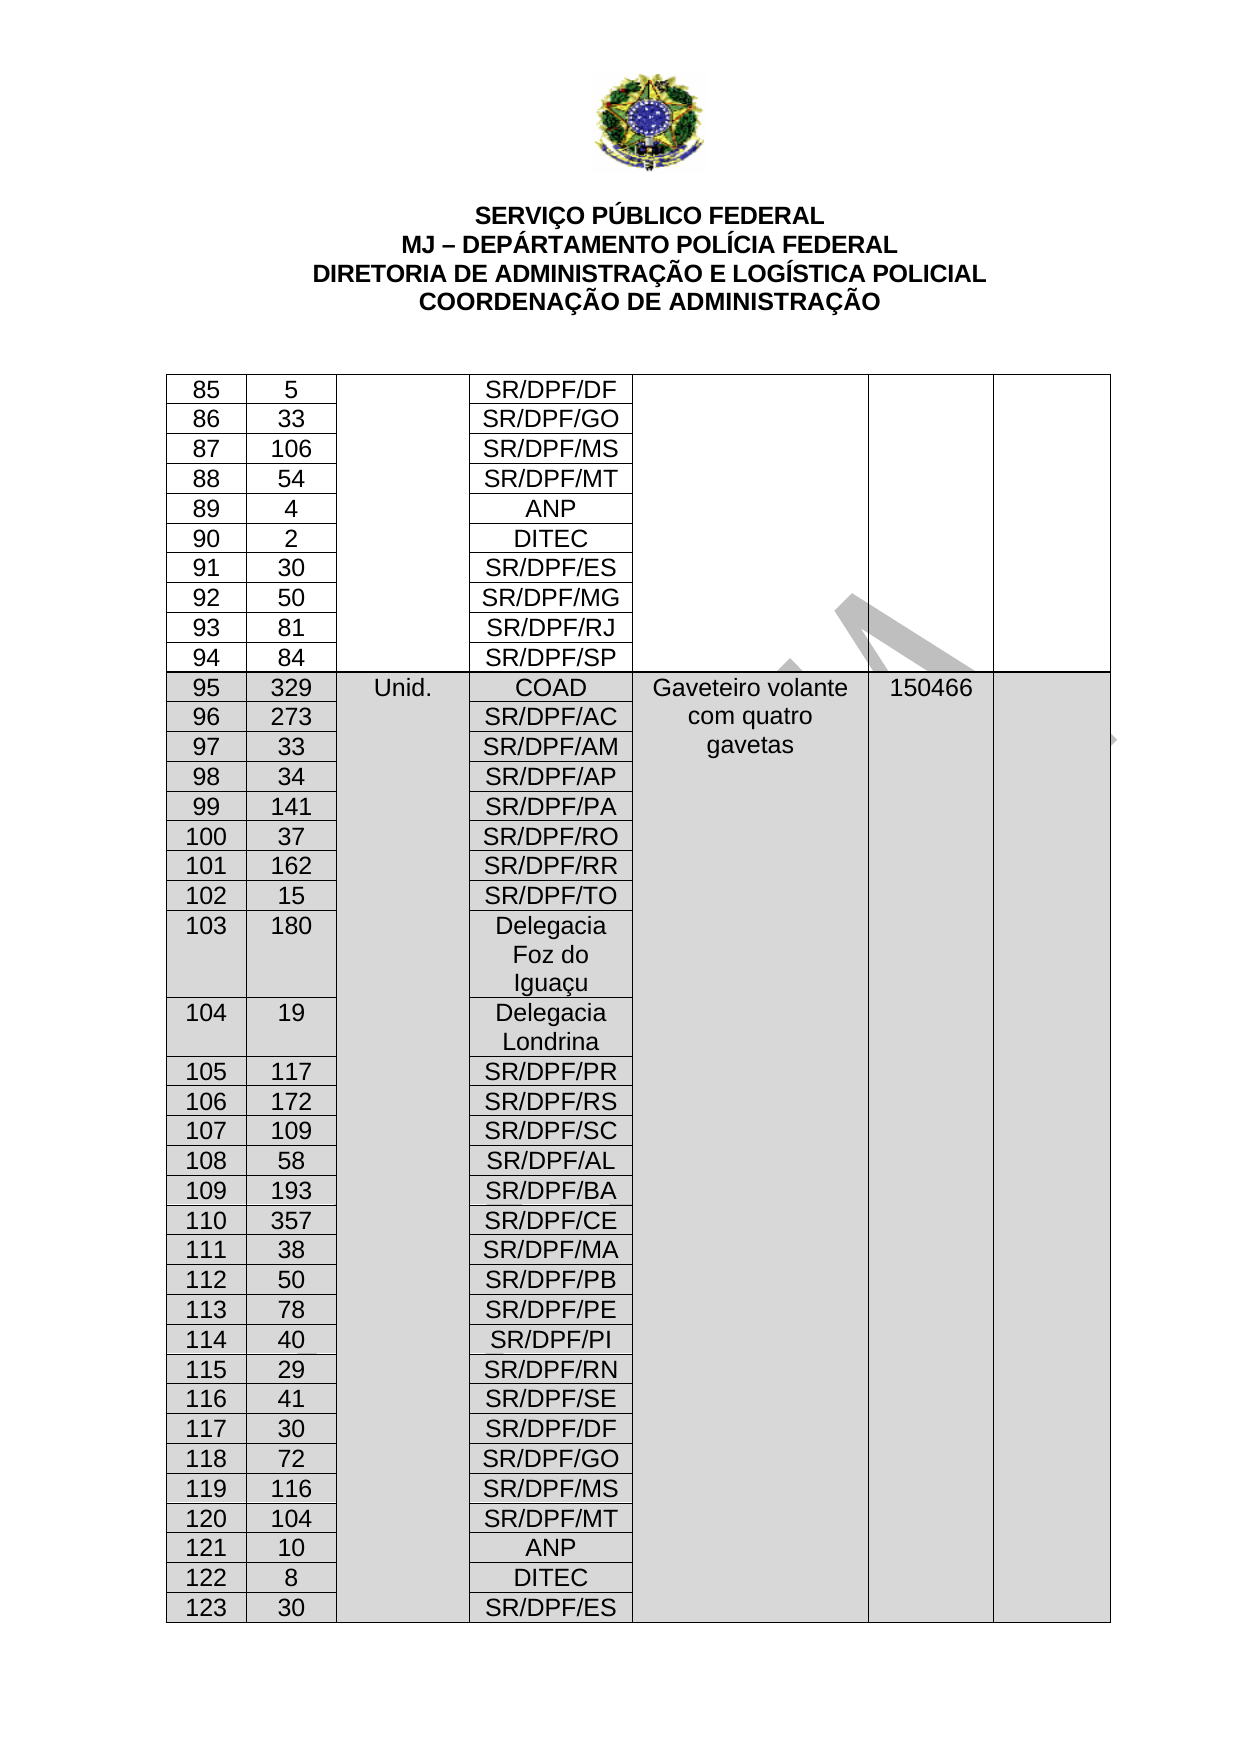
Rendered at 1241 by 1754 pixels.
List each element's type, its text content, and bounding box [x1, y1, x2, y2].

table_cell SR/DPF/MT [470, 464, 632, 493]
table_cell 19 [247, 998, 336, 1056]
table_cell SR/DPF/MS [470, 434, 632, 463]
table_cell 92 [167, 583, 246, 612]
table_cell SR/DPF/AC [470, 702, 632, 731]
table_cell 104 [167, 998, 246, 1056]
table_cell 116 [247, 1474, 336, 1502]
table_cell 117 [167, 1414, 246, 1443]
table_cell 103 [167, 911, 246, 997]
table_cell 123 [167, 1593, 246, 1622]
table_cell 58 [247, 1146, 336, 1175]
table_cell 120 [167, 1504, 246, 1532]
table_cell 172 [247, 1086, 336, 1115]
table_cell 94 [167, 643, 246, 671]
table_cell 87 [167, 434, 246, 463]
table_cell 141 [247, 792, 336, 820]
table_cell 98 [167, 762, 246, 791]
table_cell SR/DPF/GO [470, 404, 632, 433]
table_cell DITEC [470, 524, 632, 552]
table_cell 91 [167, 553, 246, 582]
table_cell 109 [247, 1116, 336, 1145]
table_cell Gaveteiro volante com quatro gavetas [633, 673, 868, 1622]
table_cell 113 [167, 1295, 246, 1324]
table_cell SR/DPF/PB [470, 1265, 632, 1294]
table_cell SR/DPF/PR [470, 1057, 632, 1085]
table_cell 273 [247, 702, 336, 731]
table_cell [994, 673, 1110, 1622]
table_cell 96 [167, 702, 246, 731]
table_cell 111 [167, 1235, 246, 1264]
table_cell 85 [167, 375, 246, 403]
table_cell 54 [247, 464, 336, 493]
table_cell SR/DPF/RO [470, 821, 632, 850]
table_cell 117 [247, 1057, 336, 1085]
table_cell 110 [167, 1206, 246, 1234]
table_cell 81 [247, 613, 336, 642]
table_cell 112 [167, 1265, 246, 1294]
table_cell 99 [167, 792, 246, 820]
table_cell SR/DPF/DF [470, 1414, 632, 1443]
table_cell 93 [167, 613, 246, 642]
table_cell 101 [167, 851, 246, 880]
table_cell 162 [247, 851, 336, 880]
table_cell 40 [247, 1325, 336, 1353]
table_cell 86 [167, 404, 246, 433]
table_cell 100 [167, 821, 246, 850]
table_cell SR/DPF/SE [470, 1384, 632, 1413]
table_cell 84 [247, 643, 336, 671]
table_cell SR/DPF/SP [470, 643, 632, 671]
table_cell 106 [247, 434, 336, 463]
table_cell Delegacia Foz do Iguaçu [470, 911, 632, 997]
table_cell 357 [247, 1206, 336, 1234]
table_cell SR/DPF/TO [470, 881, 632, 910]
table_cell SR/DPF/RR [470, 851, 632, 880]
table_cell SR/DPF/PA [470, 792, 632, 820]
table_cell SR/DPF/RS [470, 1086, 632, 1115]
table_cell 180 [247, 911, 336, 997]
table_cell 8 [247, 1563, 336, 1592]
table_cell 10 [247, 1533, 336, 1562]
table_cell 5 [247, 375, 336, 403]
table_cell SR/DPF/RJ [470, 613, 632, 642]
table_cell 90 [167, 524, 246, 552]
table_cell SR/DPF/AL [470, 1146, 632, 1175]
table_cell SR/DPF/PI [470, 1325, 632, 1353]
table_cell 115 [167, 1355, 246, 1383]
table_cell ANP [470, 494, 632, 522]
table_cell 30 [247, 1593, 336, 1622]
table_cell 50 [247, 1265, 336, 1294]
table_cell 193 [247, 1176, 336, 1204]
table_cell 50 [247, 583, 336, 612]
table_cell 30 [247, 553, 336, 582]
table_cell 72 [247, 1444, 336, 1473]
table_cell 88 [167, 464, 246, 493]
table_cell 150466 [869, 673, 993, 1622]
table_cell 30 [247, 1414, 336, 1443]
table_cell 104 [247, 1504, 336, 1532]
table_cell 107 [167, 1116, 246, 1145]
table_cell 29 [247, 1355, 336, 1383]
table_cell 121 [167, 1533, 246, 1562]
table_cell 33 [247, 732, 336, 761]
table_cell 15 [247, 881, 336, 910]
table_cell SR/DPF/ES [470, 553, 632, 582]
table_cell Unid. [337, 673, 469, 1622]
table_cell DITEC [470, 1563, 632, 1592]
table_cell 41 [247, 1384, 336, 1413]
table_cell SR/DPF/CE [470, 1206, 632, 1234]
table_cell 33 [247, 404, 336, 433]
table_cell SR/DPF/MT [470, 1504, 632, 1532]
table_cell 4 [247, 494, 336, 522]
table_cell SR/DPF/MA [470, 1235, 632, 1264]
table_cell SR/DPF/BA [470, 1176, 632, 1204]
table_cell SR/DPF/MG [470, 583, 632, 612]
table_cell 108 [167, 1146, 246, 1175]
table_cell SR/DPF/MS [470, 1474, 632, 1502]
table_cell SR/DPF/PE [470, 1295, 632, 1324]
table_cell SR/DPF/GO [470, 1444, 632, 1473]
table_cell 114 [167, 1325, 246, 1353]
table_cell 116 [167, 1384, 246, 1413]
table_cell 97 [167, 732, 246, 761]
table_cell SR/DPF/DF [470, 375, 632, 403]
table_cell 34 [247, 762, 336, 791]
table_cell 106 [167, 1086, 246, 1115]
table_cell 109 [167, 1176, 246, 1204]
table_cell 2 [247, 524, 336, 552]
table_cell COAD [470, 673, 632, 701]
table_cell SR/DPF/SC [470, 1116, 632, 1145]
table_cell SR/DPF/ES [470, 1593, 632, 1622]
table_cell 118 [167, 1444, 246, 1473]
table_cell SR/DPF/AM [470, 732, 632, 761]
table_cell 105 [167, 1057, 246, 1085]
table_cell 122 [167, 1563, 246, 1592]
table_cell 89 [167, 494, 246, 522]
table_cell 38 [247, 1235, 336, 1264]
table_cell 119 [167, 1474, 246, 1502]
table_cell 95 [167, 673, 246, 701]
table_cell 329 [247, 673, 336, 701]
table_cell 102 [167, 881, 246, 910]
table_cell Delegacia Londrina [470, 998, 632, 1056]
table_cell SR/DPF/RN [470, 1355, 632, 1383]
table_cell 78 [247, 1295, 336, 1324]
table_cell 37 [247, 821, 336, 850]
table_cell ANP [470, 1533, 632, 1562]
table_cell SR/DPF/AP [470, 762, 632, 791]
